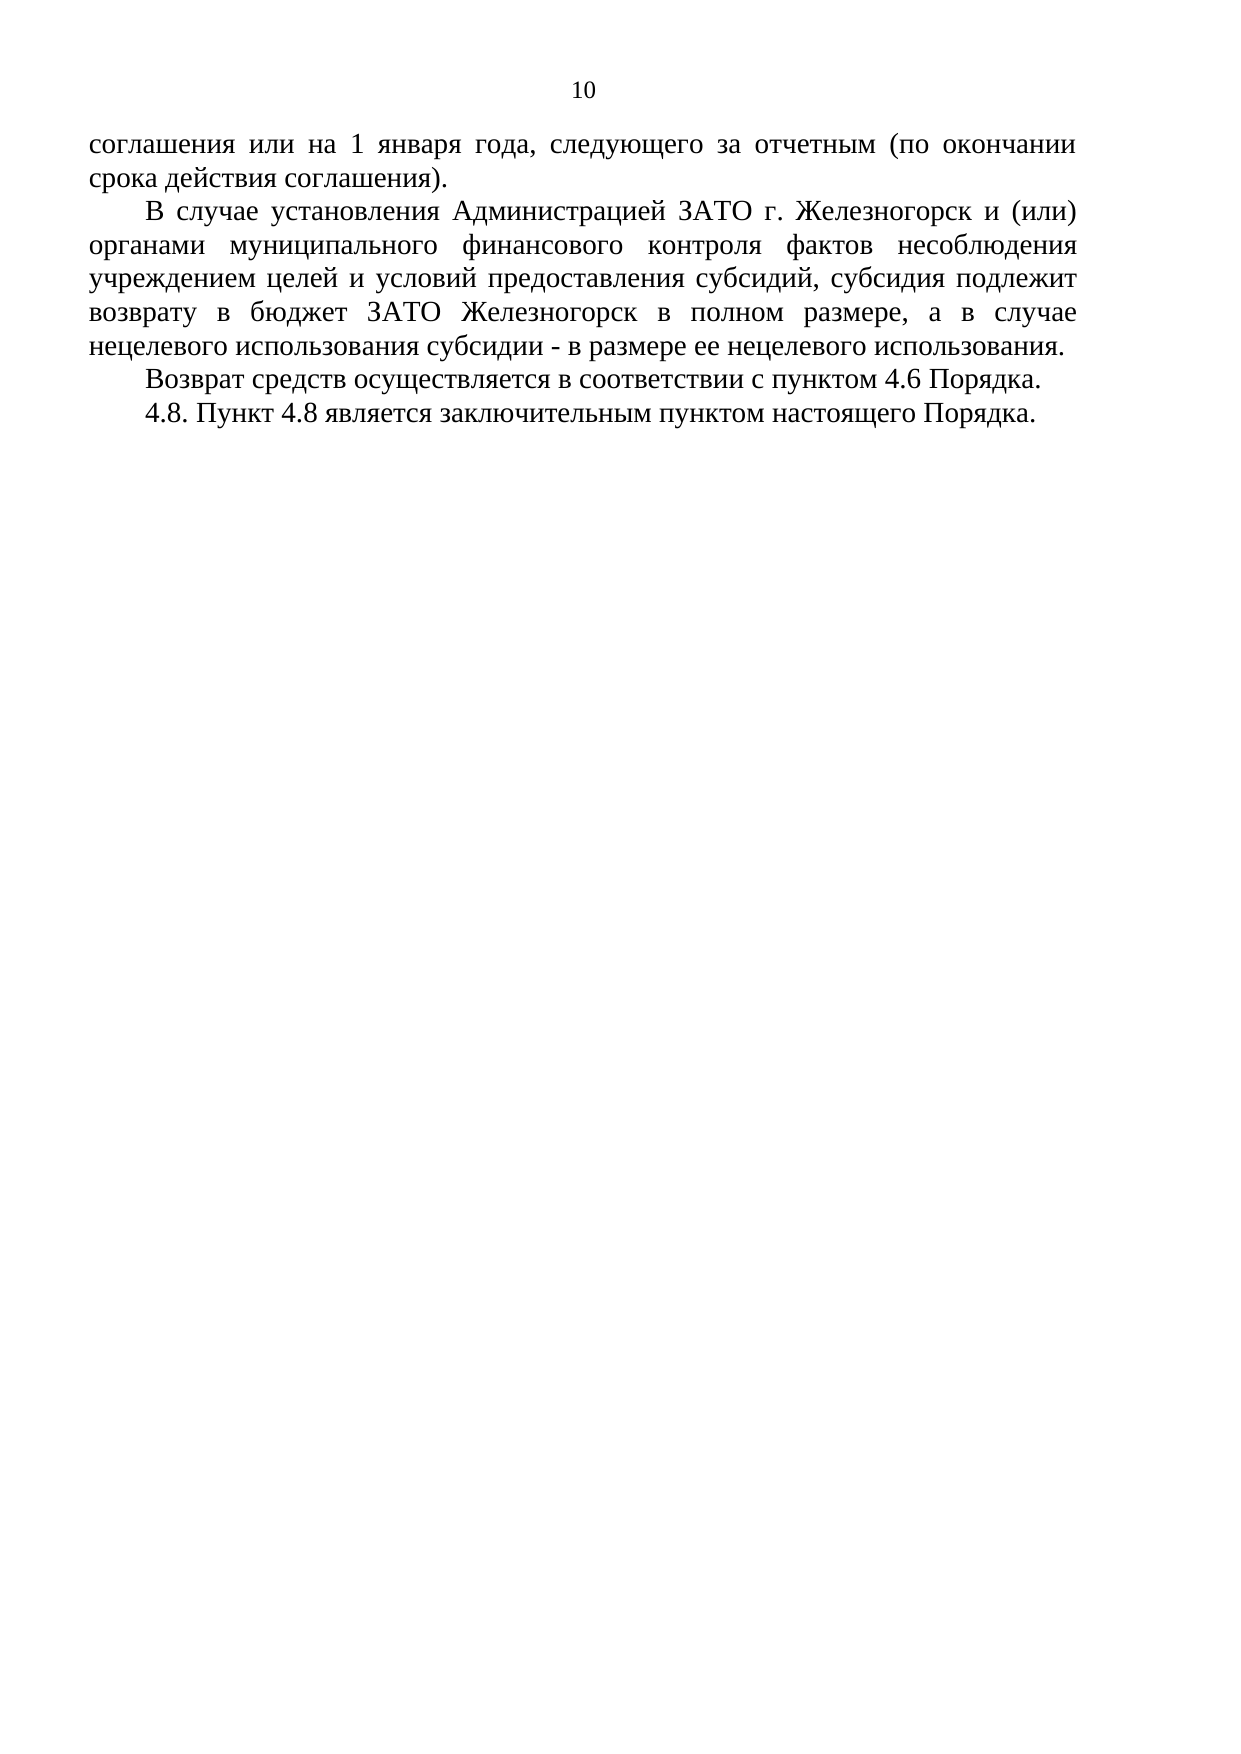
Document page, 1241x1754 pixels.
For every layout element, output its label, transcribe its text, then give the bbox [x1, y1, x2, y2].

text Возврат средств осуществляется в соответствии с пунктом 4.6 Порядка. [88, 361, 1078, 395]
text 4.8. Пункт 4.8 является заключительным пунктом настоящего Порядка. [88, 395, 1078, 428]
text В случае установления Администрацией ЗАТО г. Железногорск и (или) органами муниципального финансового контроля фактов несоблюдения учреждением целей и условий предоставления субсидий, субсидия подлежит возврату в бюджет ЗАТО Железногорск в полном размере, а в случае нецелевого использования субсидии - в размере ее нецелевого использования. [88, 193, 1078, 361]
